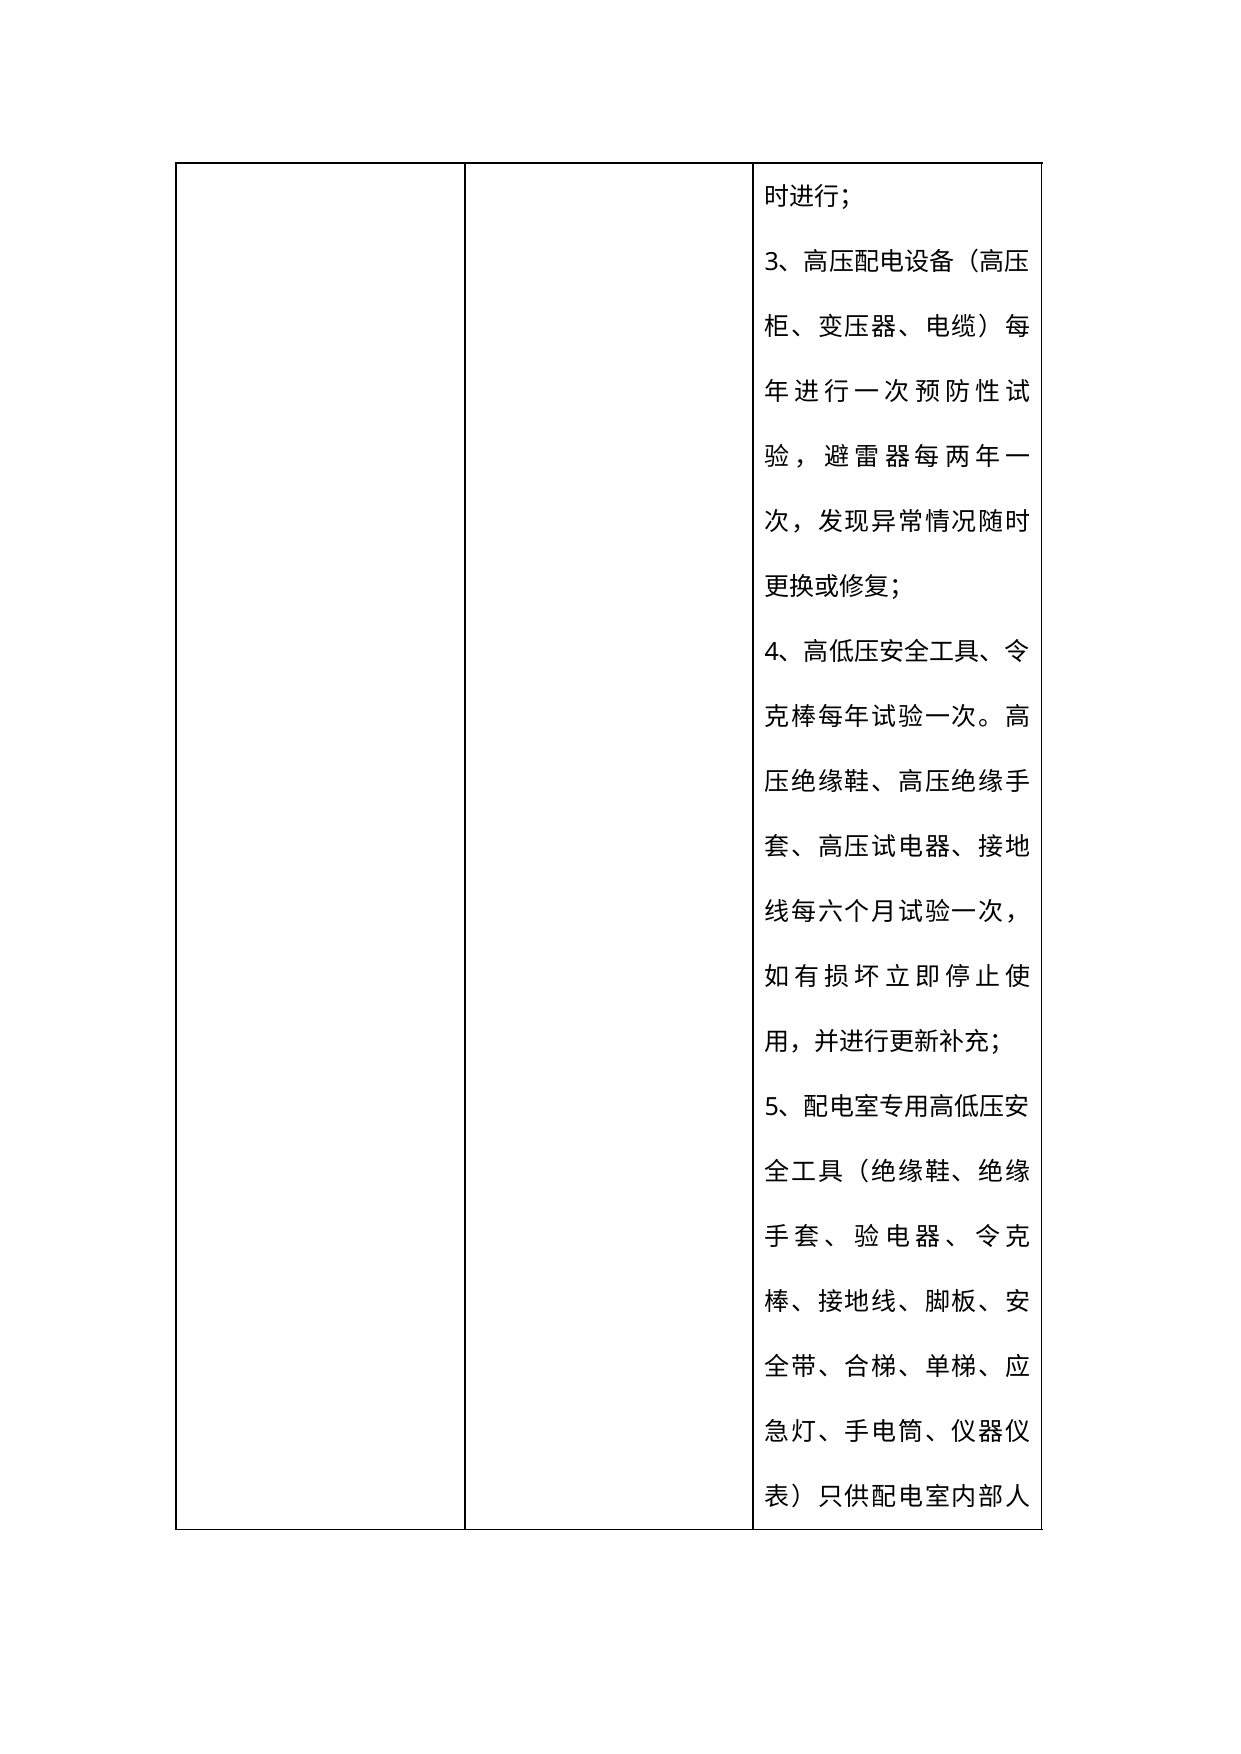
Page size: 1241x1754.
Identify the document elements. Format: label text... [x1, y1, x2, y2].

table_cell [754, 164, 1041, 1528]
table_cell [177, 164, 464, 1528]
table_cell 1 [466, 164, 752, 1528]
